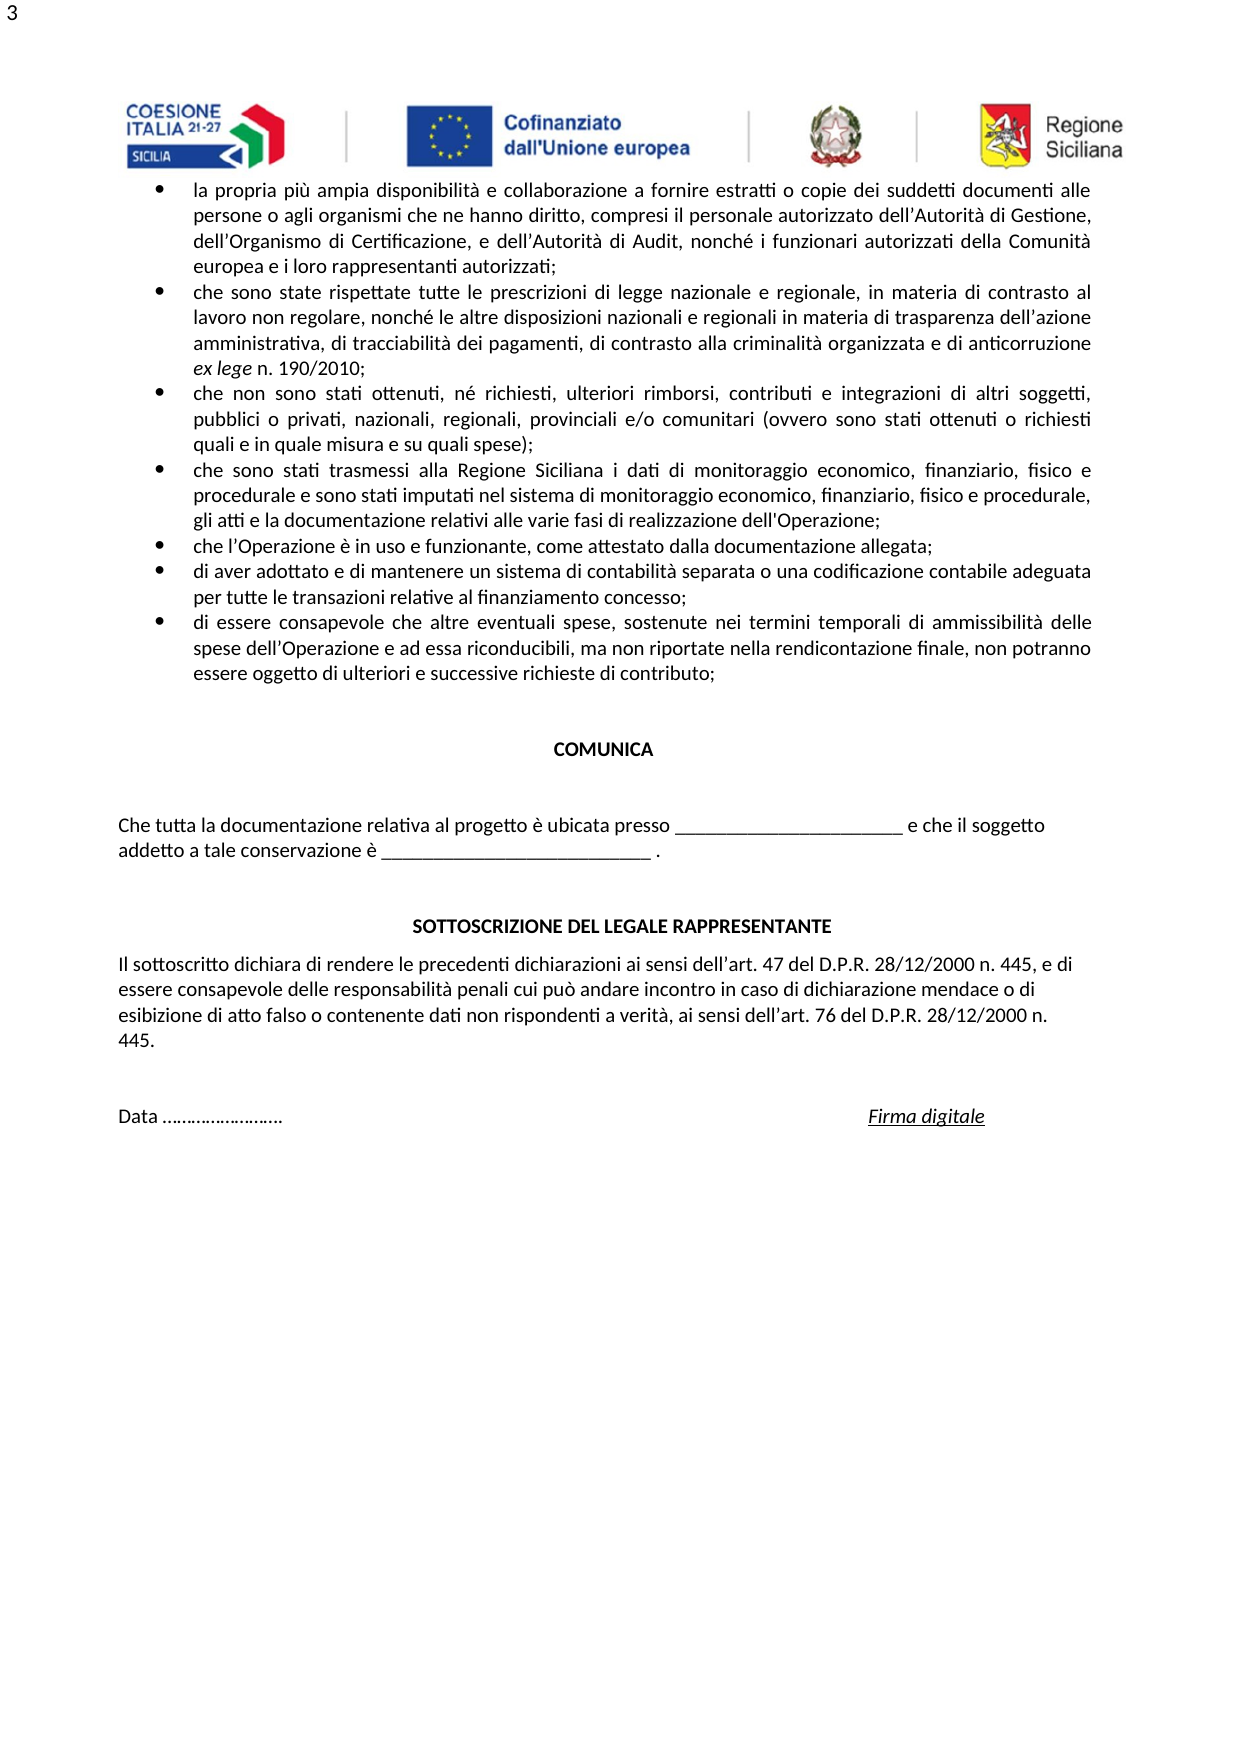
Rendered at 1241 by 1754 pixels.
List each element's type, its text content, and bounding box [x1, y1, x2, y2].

text Che tutta la documentazione relativa al progetto è ubicata presso ______________________ e che il soggetto addetto a tale conservazione è __________________________ . [118, 812, 1093, 863]
text COMUNICA [118, 736, 1093, 761]
text Data ……………………. Firma digitale [118, 1103, 1093, 1128]
list la propria più ampia disponibilità e collaborazione a fornire estratti o copie dei suddetti documenti alle persone o agli organismi che ne hanno diritto, compresi il personale autorizzato dell’Autorità di Gestione, dell’Organismo di Certificazione, e dell’Autorità di Audit, nonché i funzionari autorizzati della Comunità europea e i loro rappresentanti autorizzati; [156, 178, 1093, 279]
list di aver adottato e di mantenere un sistema di contabilità separata o una codificazione contabile adeguata per tutte le transazioni relative al finanziamento concesso; [156, 558, 1093, 609]
list di essere consapevole che altre eventuali spese, sostenute nei termini temporali di ammissibilità delle spese dell’Operazione e ad essa riconducibili, ma non riportate nella rendicontazione finale, non potranno essere oggetto di ulteriori e successive richieste di contributo; [156, 609, 1093, 686]
list che sono state rispettate tutte le prescrizioni di legge nazionale e regionale, in materia di contrasto al lavoro non regolare, nonché le altre disposizioni nazionali e regionali in materia di trasparenza dell’azione amministrativa, di tracciabilità dei pagamenti, di contrasto alla criminalità organizzata e di anticorruzione ex lege n. 190/2010; [156, 279, 1093, 381]
text SOTTOSCRIZIONE DEL LEGALE RAPPRESENTANTE [156, 913, 1093, 938]
picture [118, 101, 1126, 178]
list che non sono stati ottenuti, né richiesti, ulteriori rimborsi, contributi e integrazioni di altri soggetti, pubblici o privati, nazionali, regionali, provinciali e/o comunitari (ovvero sono stati ottenuti o richiesti quali e in quale misura e su quali spese); [156, 381, 1093, 457]
text Il sottoscritto dichiara di rendere le precedenti dichiarazioni ai sensi dell’art. 47 del D.P.R. 28/12/2000 n. 445, e di essere consapevole delle responsabilità penali cui può andare incontro in caso di dichiarazione mendace o di esibizione di atto falso o contenente dati non rispondenti a verità, ai sensi dell’art. 76 del D.P.R. 28/12/2000 n. 445. [118, 951, 1093, 1053]
list che sono stati trasmessi alla Regione Siciliana i dati di monitoraggio economico, finanziario, fisico e procedurale e sono stati imputati nel sistema di monitoraggio economico, finanziario, fisico e procedurale, gli atti e la documentazione relativi alle varie fasi di realizzazione dell'Operazione; [156, 457, 1093, 533]
list che l’Operazione è in uso e funzionante, come attestato dalla documentazione allegata; [156, 533, 1093, 558]
